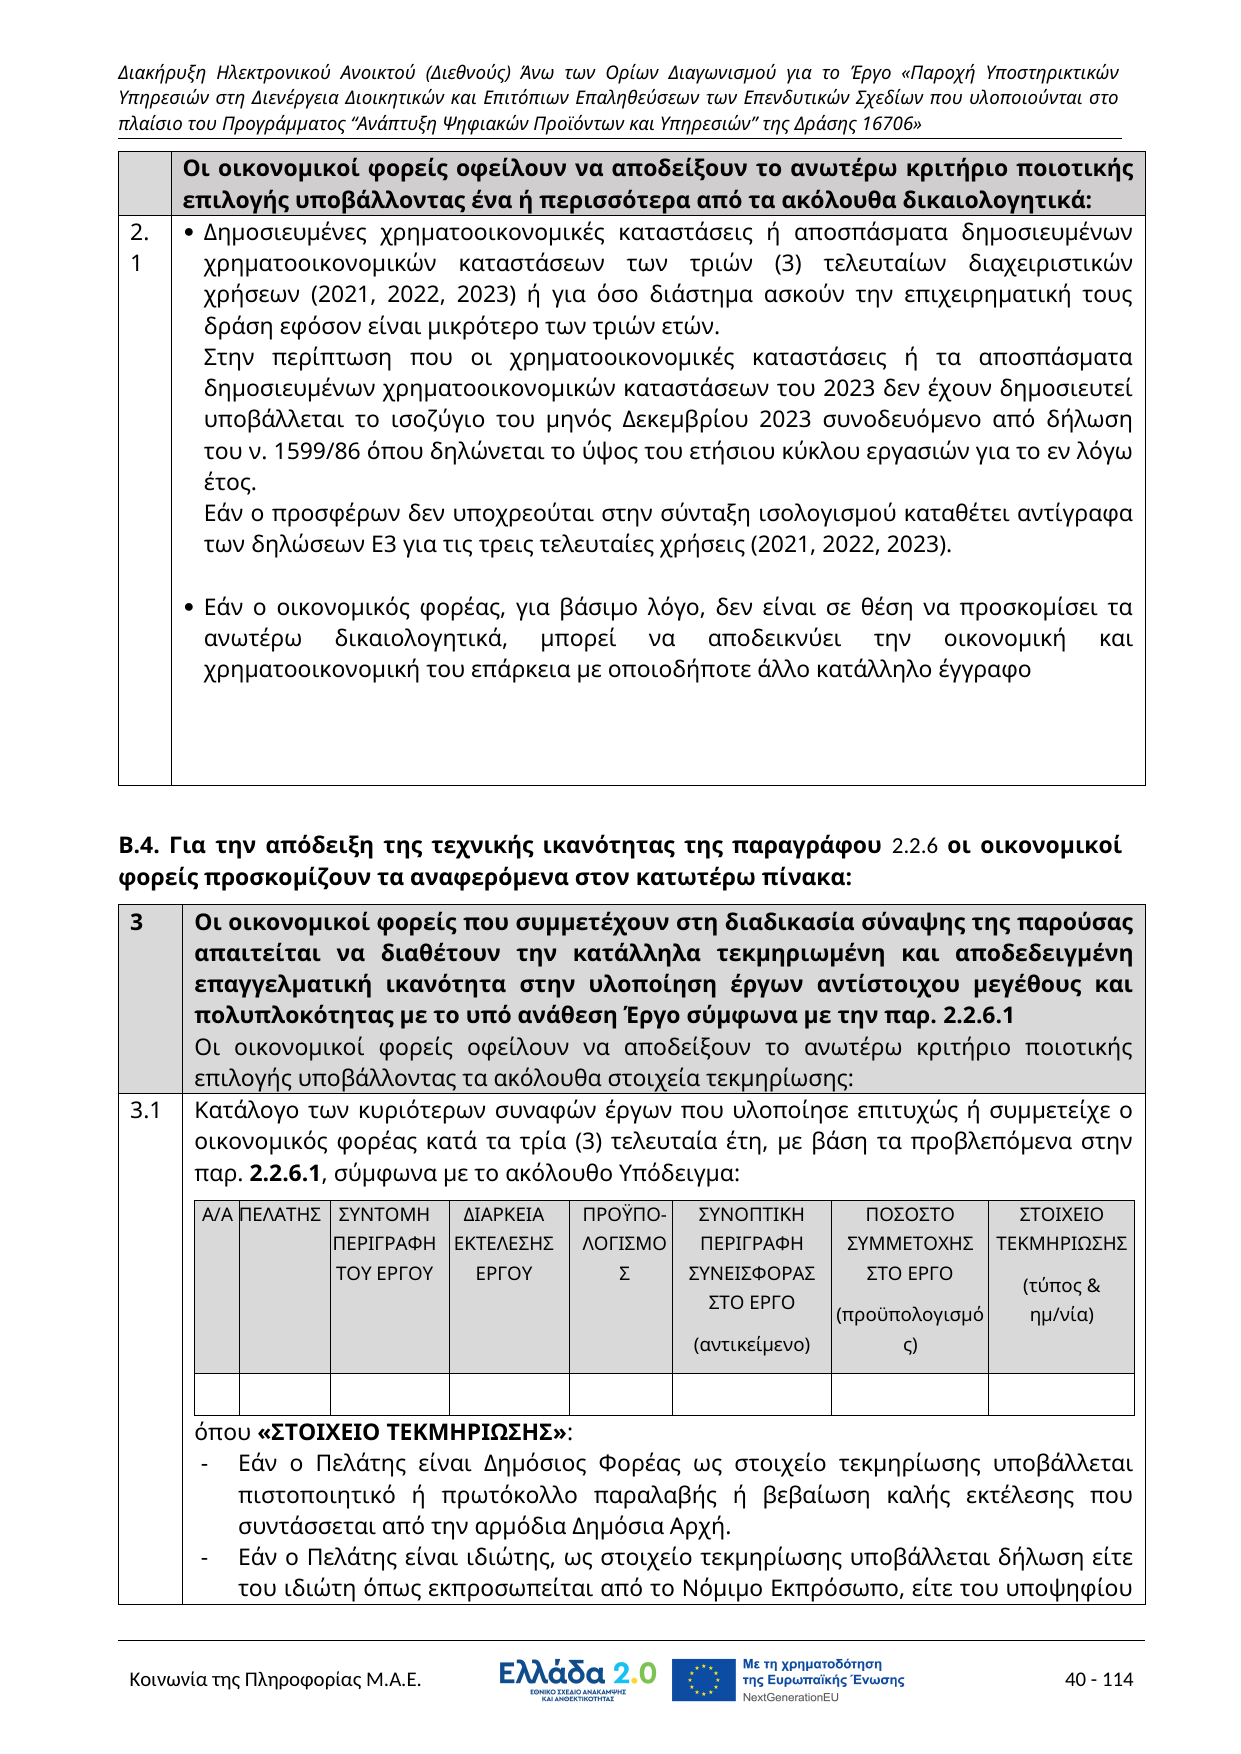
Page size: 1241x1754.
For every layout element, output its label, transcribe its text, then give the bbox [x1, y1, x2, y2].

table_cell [183, 1094, 1145, 1603]
text Β.4. Για την απόδειξη της τεχνικής ικανότητας της παραγράφου 2.2.6 οι οικονομικοί φορείς προσκομίζουν τα αναφερόμενα στον κατωτέρω πίνακα: [118, 829, 1122, 892]
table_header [172, 152, 1145, 215]
picture [484, 1643, 919, 1717]
table_header 3 [119, 905, 182, 1093]
table_cell 3.1 [119, 1094, 182, 1603]
table_header Οι οικονομικοί φορείς που συμμετέχουν στη διαδικασία σύναψης της παρούσας απαιτείται να διαθέτουν την κατάλληλα τεκμηριωμένη και αποδεδειγμένη επαγγελματική ικανότητα στην υλοποίηση έργων αντίστοιχου μεγέθους και πολυπλοκότητας με το υπό ανάθεση Έργο σύμφωνα με την παρ. 2.2.6.1 Οι οικονομικοί φορείς οφείλουν να αποδείξουν το ανωτέρω κριτήριο ποιοτικής επιλογής υποβάλλοντας τα ακόλουθα στοιχεία τεκμηρίωσης: [183, 905, 1145, 1093]
table_header 2. [119, 152, 171, 215]
table_cell Δημοσιευμένες χρηματοοικονομικές καταστάσεις ή αποσπάσματα δημοσιευμένων χρηματοοικονομικών καταστάσεων των τριών (3) τελευταίων διαχειριστικών χρήσεων (2021, 2022, 2023) ή για όσο διάστημα ασκούν την επιχειρηματική τους δράση εφόσον είναι μικρότερο των τριών ετών. Στην περίπτωση που οι χρηματοοικονομικές καταστάσεις ή τα αποσπάσματα δημοσιευμένων χρηματοοικονομικών καταστάσεων του 2023 δεν έχουν δημοσιευτεί υποβάλλεται το ισοζύγιο του μηνός Δεκεμβρίου 2023 συνοδευόμενο από δήλωση του ν. 1599/86 όπου δηλώνεται το ύψος του ετήσιου κύκλου εργασιών για το εν λόγω έτος. Εάν ο προσφέρων δεν υποχρεούται στην σύνταξη ισολογισμού καταθέτει αντίγραφα των δηλώσεων Ε3 για τις τρεις τελευταίες χρήσεις (2021, 2022, 2023). Εάν ο οικονομικός φορέας, για βάσιμο λόγο, δεν είναι σε θέση να προσκομίσει τα ανωτέρω δικαιολογητικά, μπορεί να αποδεικνύει την οικονομική και χρηματοοικονομική του επάρκεια με οποιοδήποτε άλλο κατάλληλο έγγραφο [172, 216, 1145, 784]
table_cell 2.1 [119, 216, 171, 784]
